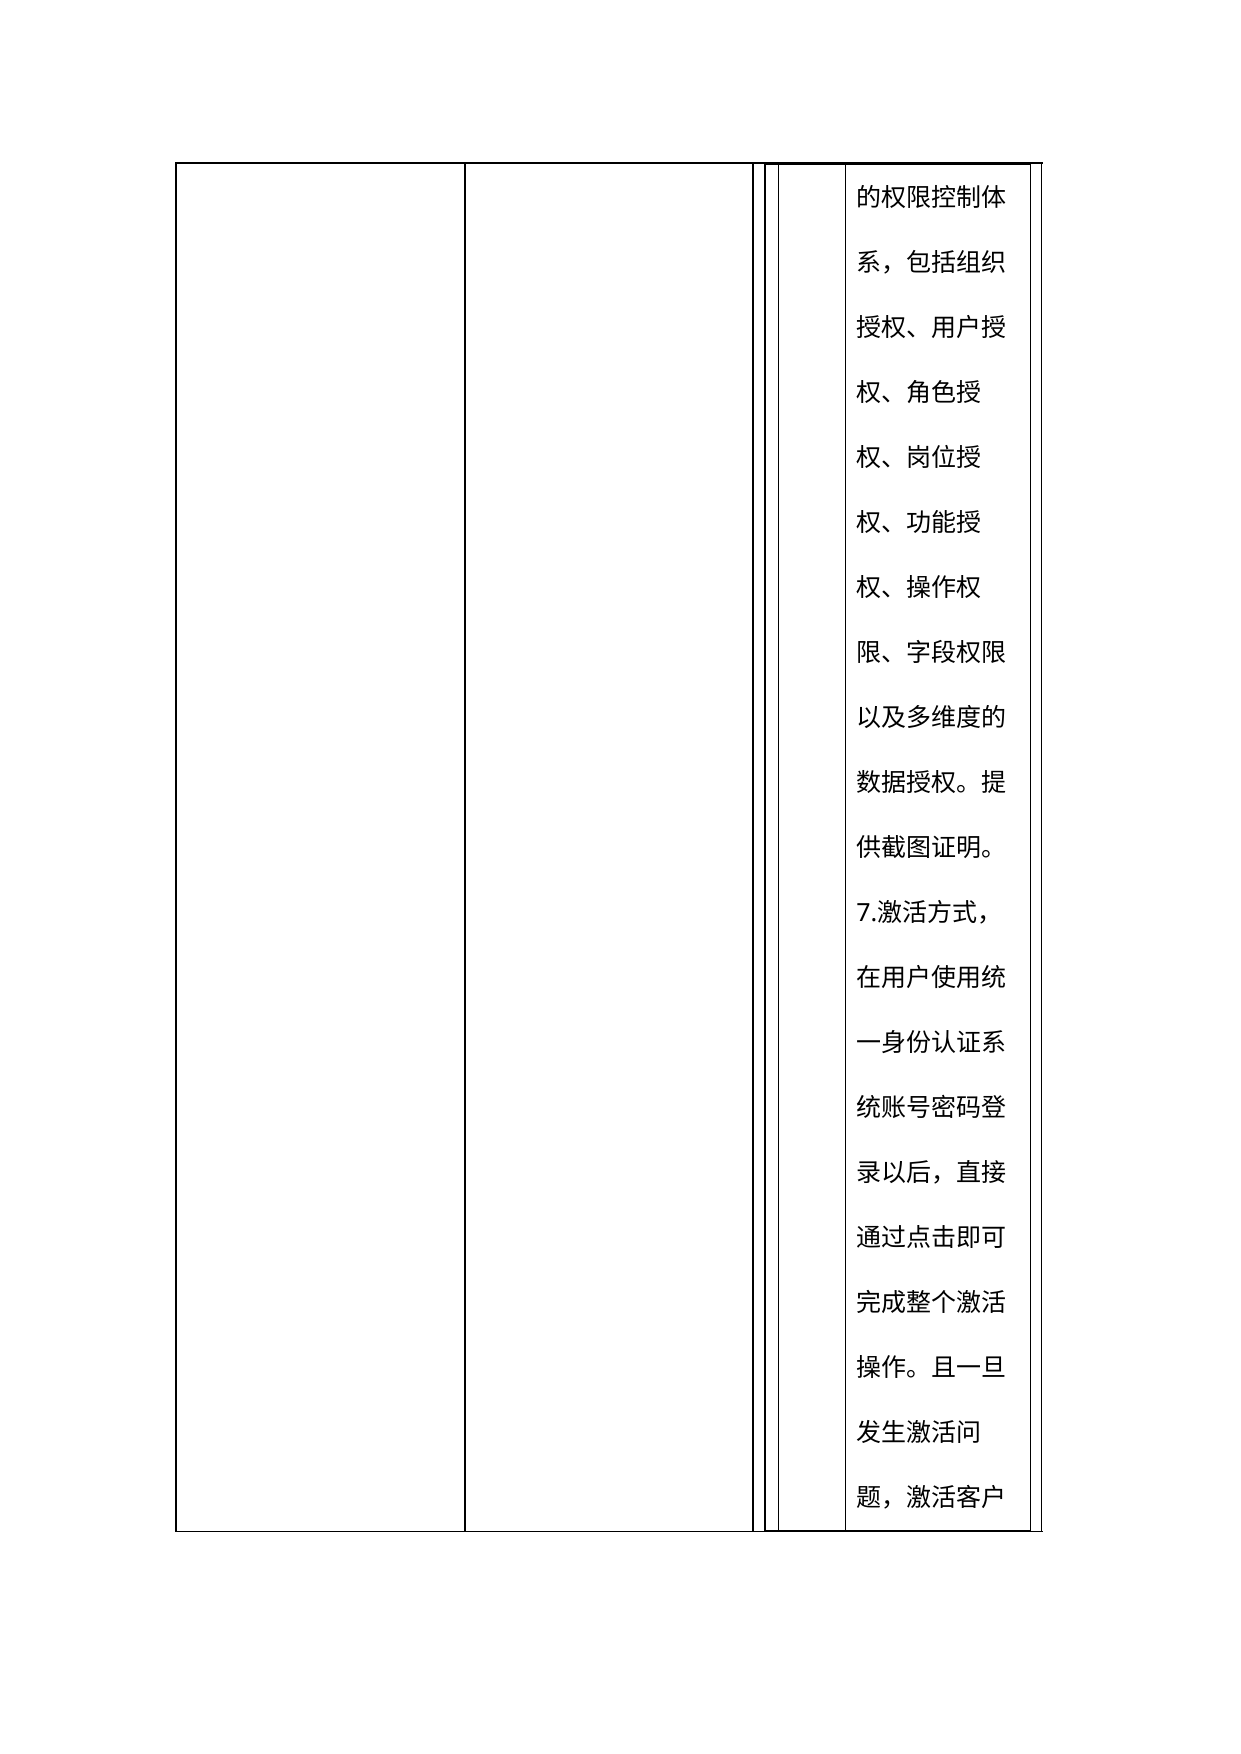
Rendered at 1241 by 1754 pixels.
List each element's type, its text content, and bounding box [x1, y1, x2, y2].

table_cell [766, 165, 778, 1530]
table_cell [779, 165, 845, 1530]
table_cell 1 [177, 164, 464, 1531]
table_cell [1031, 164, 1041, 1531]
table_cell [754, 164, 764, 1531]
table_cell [846, 165, 1030, 1530]
table_cell ▲ [466, 164, 752, 1531]
